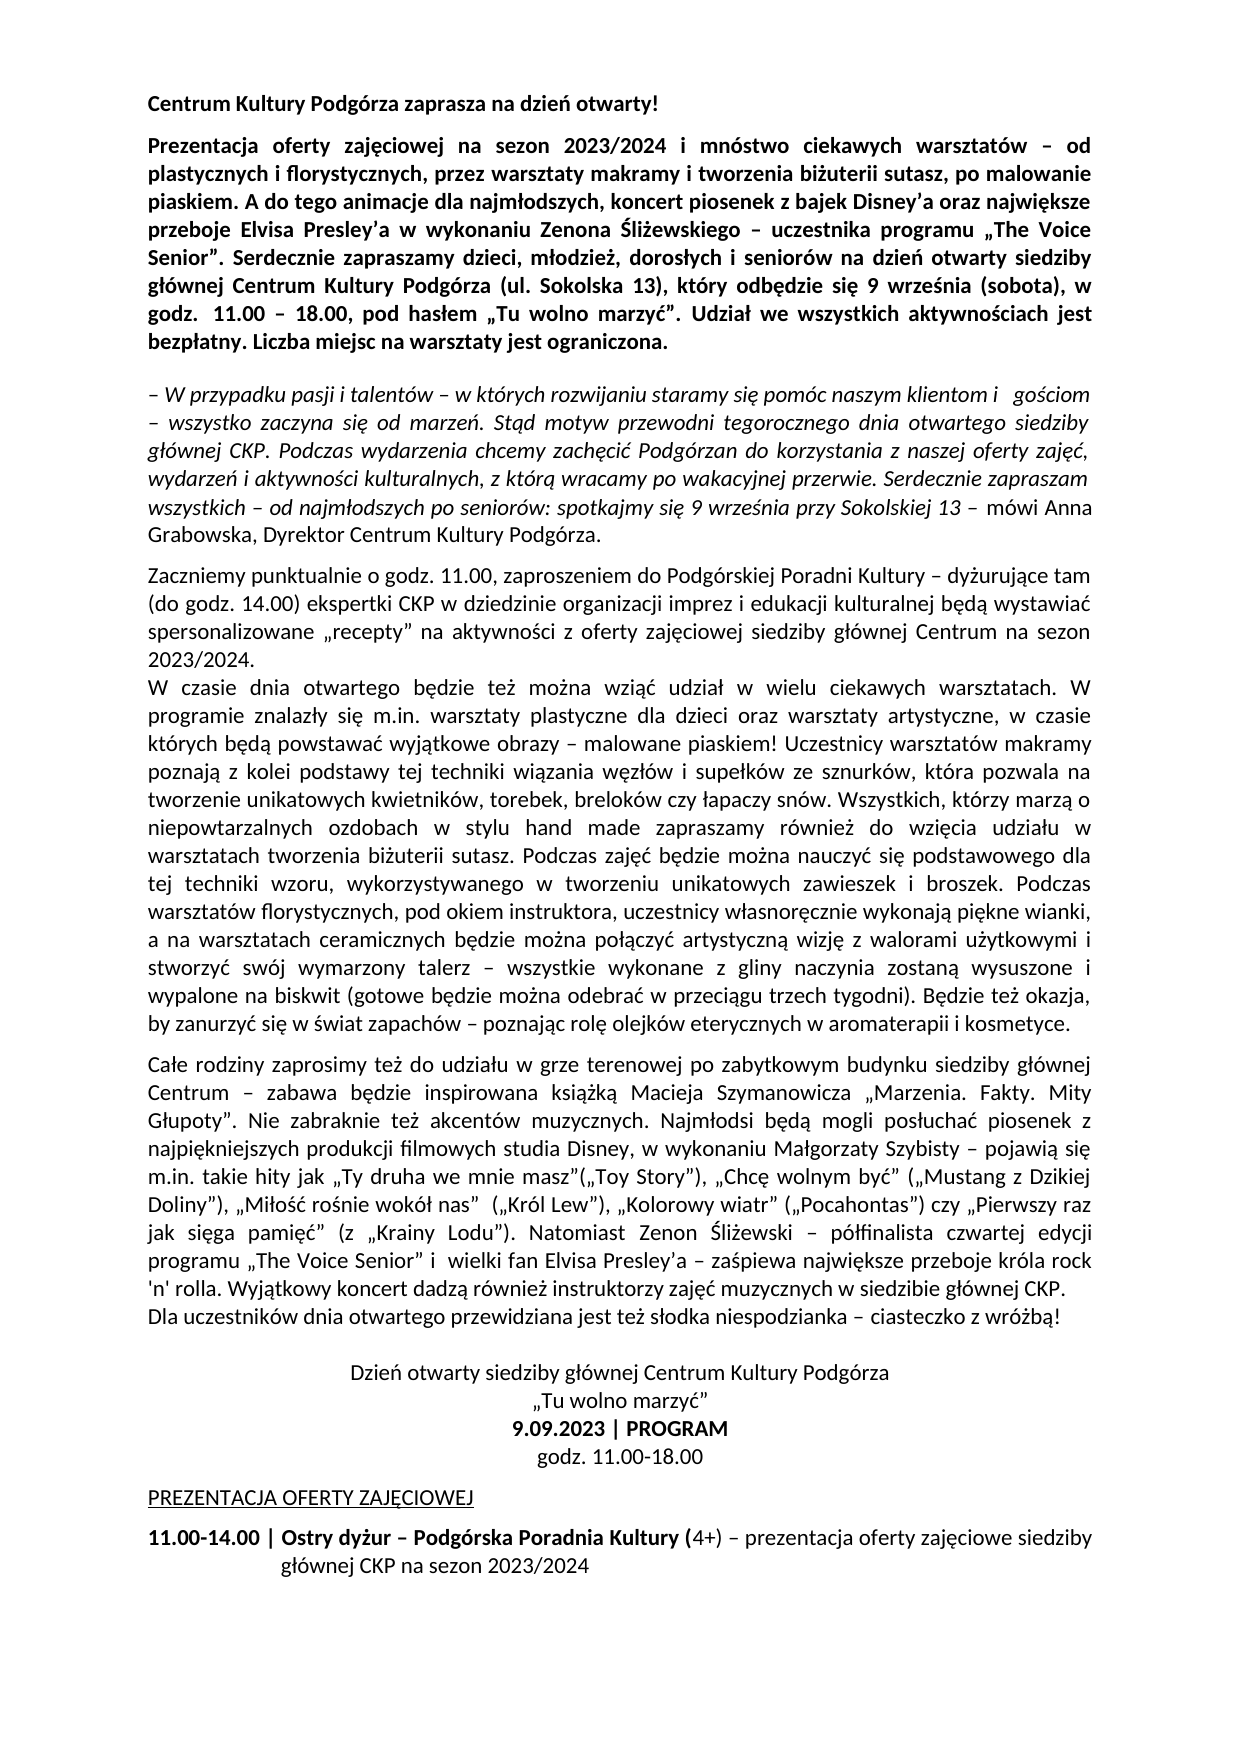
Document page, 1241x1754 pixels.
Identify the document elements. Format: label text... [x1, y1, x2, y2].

text PREZENTACJA OFERTY ZAJĘCIOWEJ [148, 1483, 1093, 1511]
text Centrum Kultury Podgórza zaprasza na dzień otwarty! [148, 89, 1093, 117]
text Dzień otwarty siedziby głównej Centrum Kultury Podgórza [148, 1358, 1093, 1386]
text 11.00-14.00 | Ostry dyżur – Podgórska Poradnia Kultury (4+) – prezentacja oferty zajęciowe siedziby głównej CKP na sezon 2023/2024 [148, 1523, 1093, 1579]
text Dla uczestników dnia otwartego przewidziana jest też słodka niespodzianka – ciasteczko z wróżbą! [148, 1302, 1093, 1330]
text W czasie dnia otwartego będzie też można wziąć udział w wielu ciekawych warsztatach. W programie znalazły się m.in. warsztaty plastyczne dla dzieci oraz warsztaty artystyczne, w czasie których będą powstawać wyjątkowe obrazy – malowane piaskiem! Uczestnicy warsztatów makramy poznają z kolei podstawy tej techniki wiązania węzłów i supełków ze sznurków, która pozwala na tworzenie unikatowych kwietników, torebek, breloków czy łapaczy snów. Wszystkich, którzy marzą o niepowtarzalnych ozdobach w stylu hand made zapraszamy również do wzięcia udziału w warsztatach tworzenia biżuterii sutasz. Podczas zajęć będzie można nauczyć się podstawowego dla tej techniki wzoru, wykorzystywanego w tworzeniu unikatowych zawieszek i broszek. Podczas warsztatów florystycznych, pod okiem instruktora, uczestnicy własnoręcznie wykonają piękne wianki, a na warsztatach ceramicznych będzie można połączyć artystyczną wizję z walorami użytkowymi i stworzyć swój wymarzony talerz – wszystkie wykonane z gliny naczynia zostaną wysuszone i wypalone na biskwit (gotowe będzie można odebrać w przeciągu trzech tygodni). Będzie też okazja, by zanurzyć się w świat zapachów – poznając rolę olejków eterycznych w aromaterapii i kosmetyce. [148, 673, 1093, 1037]
text godz. 11.00-18.00 [148, 1442, 1093, 1470]
text Całe rodziny zaprosimy też do udziału w grze terenowej po zabytkowym budynku siedziby głównej Centrum – zabawa będzie inspirowana książką Macieja Szymanowicza „Marzenia. Fakty. Mity Głupoty”. Nie zabraknie też akcentów muzycznych. Najmłodsi będą mogli posłuchać piosenek z najpiękniejszych produkcji filmowych studia Disney, w wykonaniu Małgorzaty Szybisty – pojawią się m.in. takie hity jak „Ty druha we mnie masz”(„Toy Story”), „Chcę wolnym być” („Mustang z Dzikiej Doliny”), „Miłość rośnie wokół nas” („Król Lew”), „Kolorowy wiatr” („Pocahontas”) czy „Pierwszy raz jak sięga pamięć” (z „Krainy Lodu”). Natomiast Zenon Śliżewski – półfinalista czwartej edycji programu „The Voice Senior” i wielki fan Elvisa Presley’a – zaśpiewa największe przeboje króla rock 'n' rolla. Wyjątkowy koncert dadzą również instruktorzy zajęć muzycznych w siedzibie głównej CKP. [148, 1050, 1093, 1302]
text „Tu wolno marzyć” [148, 1386, 1093, 1414]
text Zaczniemy punktualnie o godz. 11.00, zaproszeniem do Podgórskiej Poradni Kultury – dyżurujące tam (do godz. 14.00) ekspertki CKP w dziedzinie organizacji imprez i edukacji kulturalnej będą wystawiać spersonalizowane „recepty” na aktywności z oferty zajęciowej siedziby głównej Centrum na sezon 2023/2024. [148, 561, 1093, 673]
text 9.09.2023 | PROGRAM [148, 1414, 1093, 1442]
text Prezentacja oferty zajęciowej na sezon 2023/2024 i mnóstwo ciekawych warsztatów – od plastycznych i florystycznych, przez warsztaty makramy i tworzenia biżuterii sutasz, po malowanie piaskiem. A do tego animacje dla najmłodszych, koncert piosenek z bajek Disney’a oraz największe przeboje Elvisa Presley’a w wykonaniu Zenona Śliżewskiego – uczestnika programu „The Voice Senior”. Serdecznie zapraszamy dzieci, młodzież, dorosłych i seniorów na dzień otwarty siedziby głównej Centrum Kultury Podgórza (ul. Sokolska 13), który odbędzie się 9 września (sobota), w godz. 11.00 – 18.00, pod hasłem „Tu wolno marzyć”. Udział we wszystkich aktywnościach jest bezpłatny. Liczba miejsc na warsztaty jest ograniczona. [148, 131, 1093, 356]
text – W przypadku pasji i talentów – w których rozwijaniu staramy się pomóc naszym klientom i gościom – wszystko zaczyna się od marzeń. Stąd motyw przewodni tegorocznego dnia otwartego siedziby głównej CKP. Podczas wydarzenia chcemy zachęcić Podgórzan do korzystania z naszej oferty zajęć, wydarzeń i aktywności kulturalnych, z którą wracamy po wakacyjnej przerwie. Serdecznie zapraszam wszystkich – od najmłodszych po seniorów: spotkajmy się 9 września przy Sokolskiej 13 – mówi Anna Grabowska, Dyrektor Centrum Kultury Podgórza. [148, 381, 1093, 549]
